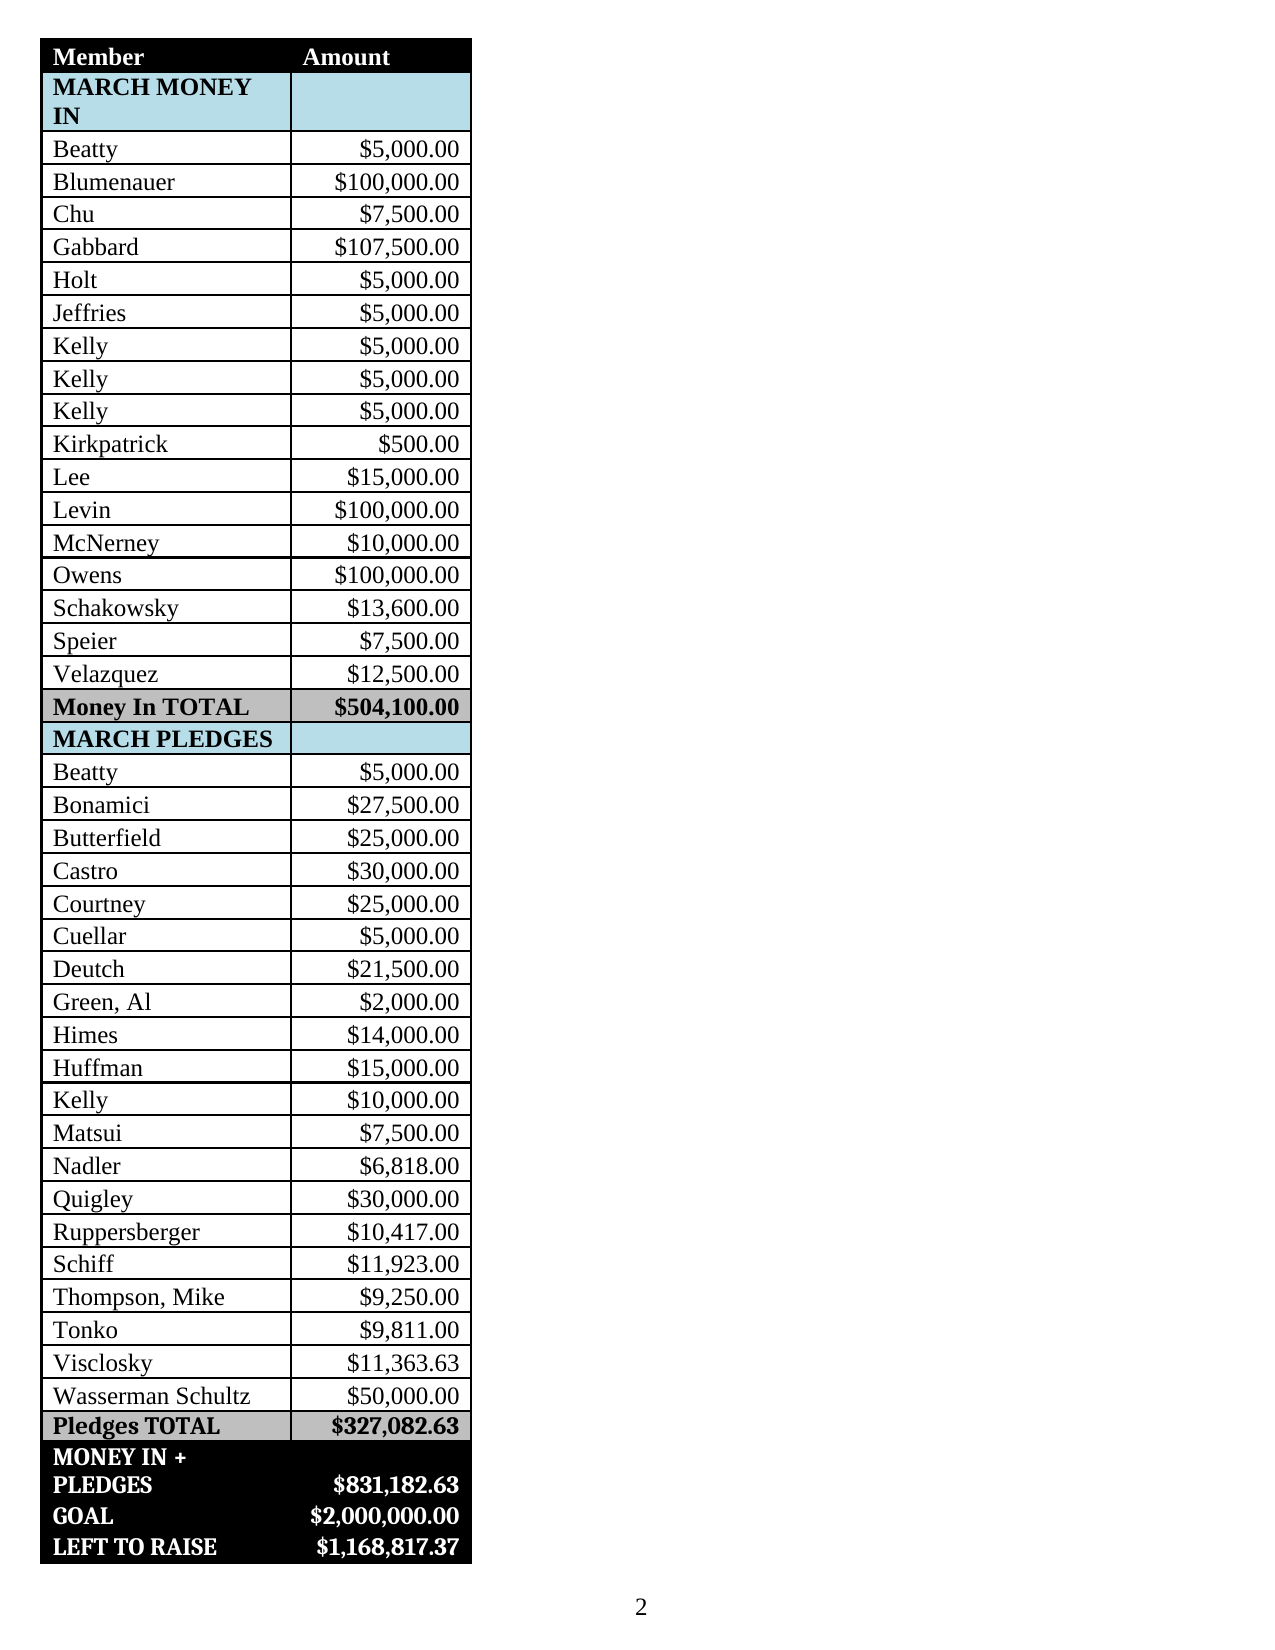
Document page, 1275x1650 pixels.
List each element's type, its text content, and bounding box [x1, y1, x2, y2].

table_cell $7,500.00 [292, 198, 470, 228]
table_cell $2,000.00 [292, 985, 470, 1016]
table_cell Castro [43, 854, 290, 884]
table_cell Kelly [43, 362, 290, 392]
table_cell $100,000.00 [292, 559, 470, 589]
table_cell $9,250.00 [292, 1280, 470, 1311]
table_cell Nadler [43, 1149, 290, 1180]
table_cell $5,000.00 [292, 132, 470, 163]
table_cell LEFT TO RAISE [43, 1533, 290, 1562]
table_cell Huffman [43, 1051, 290, 1081]
table_header Member [43, 40, 290, 70]
table_cell Blumenauer [43, 165, 290, 196]
table_cell Beatty [43, 132, 290, 163]
table_cell $9,811.00 [292, 1313, 470, 1344]
table_cell Wasserman Schultz [43, 1379, 290, 1409]
table_cell [292, 723, 470, 753]
table_cell $25,000.00 [292, 821, 470, 852]
table_cell Kelly [43, 329, 290, 359]
table_cell $504,100.00 [292, 690, 470, 721]
table_cell Courtney [43, 887, 290, 917]
table_cell Deutch [43, 952, 290, 983]
table_cell Speier [43, 624, 290, 655]
table_cell $50,000.00 [292, 1379, 470, 1409]
table_cell $30,000.00 [292, 854, 470, 884]
table_cell $5,000.00 [292, 329, 470, 359]
table_cell $100,000.00 [292, 165, 470, 196]
table_cell $27,500.00 [292, 788, 470, 819]
table_cell $5,000.00 [292, 395, 470, 425]
table_cell Himes [43, 1018, 290, 1049]
table_cell Gabbard [43, 230, 290, 261]
table_cell Butterfield [43, 821, 290, 852]
table_cell $100,000.00 [292, 493, 470, 524]
table_cell Thompson, Mike [43, 1280, 290, 1311]
table_cell $15,000.00 [292, 1051, 470, 1081]
table_cell $21,500.00 [292, 952, 470, 983]
table_cell $5,000.00 [292, 755, 470, 786]
table_cell Ruppersberger [43, 1215, 290, 1246]
table_cell MARCH MONEY IN [43, 73, 290, 130]
table_cell $12,500.00 [292, 657, 470, 688]
table_cell MARCH PLEDGES [43, 723, 290, 753]
table_cell Schakowsky [43, 591, 290, 622]
table_cell Chu [43, 198, 290, 228]
table_cell MONEY IN + PLEDGES [43, 1443, 290, 1500]
table_cell $5,000.00 [292, 296, 470, 327]
table_cell Money In TOTAL [43, 690, 290, 721]
table_cell Levin [43, 493, 290, 524]
table_cell $15,000.00 [292, 460, 470, 491]
table_cell $7,500.00 [292, 624, 470, 655]
table_cell $25,000.00 [292, 887, 470, 917]
table_cell Beatty [43, 755, 290, 786]
table_cell Cuellar [43, 920, 290, 950]
table_cell $10,417.00 [292, 1215, 470, 1246]
table_cell Jeffries [43, 296, 290, 327]
table_cell [292, 73, 470, 130]
table_cell $10,000.00 [292, 526, 470, 556]
table_cell $500.00 [292, 427, 470, 458]
table_cell Quigley [43, 1182, 290, 1213]
table_cell $10,000.00 [292, 1084, 470, 1114]
table_cell McNerney [43, 526, 290, 556]
table_cell $107,500.00 [292, 230, 470, 261]
table_cell $6,818.00 [292, 1149, 470, 1180]
table_cell $30,000.00 [292, 1182, 470, 1213]
table_cell $5,000.00 [292, 263, 470, 294]
table_cell $5,000.00 [292, 362, 470, 392]
table_cell Green, Al [43, 985, 290, 1016]
table_cell Owens [43, 559, 290, 589]
table_cell $13,600.00 [292, 591, 470, 622]
table_cell $1,168,817.37 [292, 1533, 470, 1562]
table_cell Holt [43, 263, 290, 294]
table_cell Pledges TOTAL [43, 1412, 290, 1440]
table_header Amount [292, 40, 470, 70]
table_cell Schiff [43, 1248, 290, 1278]
table_cell $2,000,000.00 [292, 1502, 470, 1531]
table_cell Kelly [43, 1084, 290, 1114]
table_cell Kelly [43, 395, 290, 425]
table_cell $11,923.00 [292, 1248, 470, 1278]
table_cell $14,000.00 [292, 1018, 470, 1049]
table_cell Kirkpatrick [43, 427, 290, 458]
table_cell GOAL [43, 1502, 290, 1531]
table_cell Matsui [43, 1116, 290, 1147]
table_cell $11,363.63 [292, 1346, 470, 1377]
table_cell Tonko [43, 1313, 290, 1344]
table_cell Bonamici [43, 788, 290, 819]
table_cell $831,182.63 [292, 1443, 470, 1500]
table_cell $5,000.00 [292, 920, 470, 950]
table_cell $7,500.00 [292, 1116, 470, 1147]
table_cell Lee [43, 460, 290, 491]
table_cell $327,082.63 [292, 1412, 470, 1440]
table_cell Visclosky [43, 1346, 290, 1377]
table_cell Velazquez [43, 657, 290, 688]
